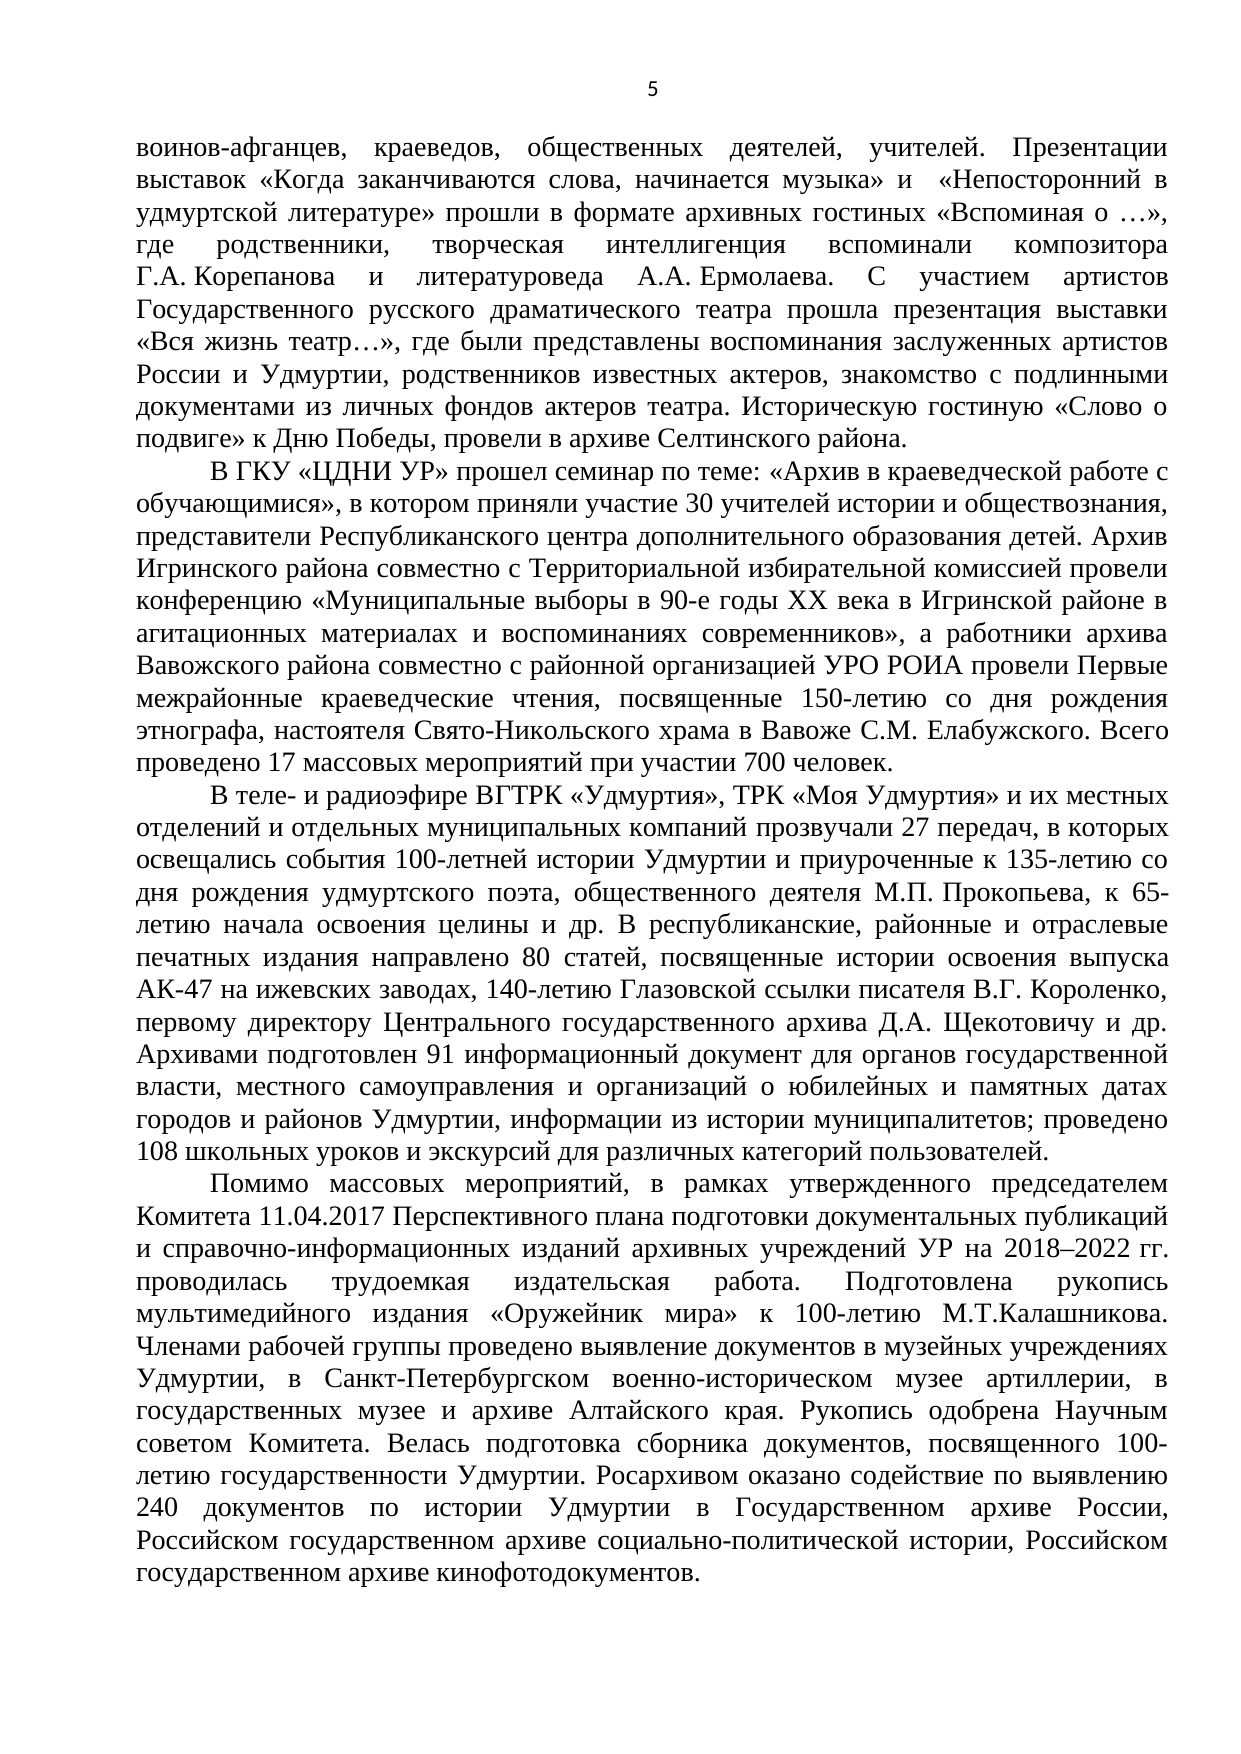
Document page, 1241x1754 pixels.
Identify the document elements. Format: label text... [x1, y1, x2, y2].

text В теле- и радиоэфире ВГТРК «Удмуртия», ТРК «Моя Удмуртия» и их местных отделений и отдельных муниципальных компаний прозвучали 27 передач, в которых освещались события 100-летней истории Удмуртии и приуроченные к 135-летию со дня рождения удмуртского поэта, общественного деятеля М.П. Прокопьева, к 65-летию начала освоения целины и др. В республиканские, районные и отраслевые печатных издания направлено 80 статей, посвященные истории освоения выпуска АК-47 на ижевских заводах, 140-летию Глазовской ссылки писателя В.Г. Короленко, первому директору Центрального государственного архива Д.А. Щекотовичу и др. Архивами подготовлен 91 информационный документ для органов государственной власти, местного самоуправления и организаций о юбилейных и памятных датах городов и районов Удмуртии, информации из истории муниципалитетов; проведено 108 школьных уроков и экскурсий для различных категорий пользователей. [136, 778, 1169, 1167]
text Помимо массовых мероприятий, в рамках утвержденного председателем Комитета 11.04.2017 Перспективного плана подготовки документальных публикаций и справочно-информационных изданий архивных учреждений УР на 2018–2022 гг. проводилась трудоемкая издательская работа. Подготовлена рукопись мультимедийного издания «Оружейник мира» к 100-летию М.Т.Калашникова. Членами рабочей группы проведено выявление документов в музейных учреждениях Удмуртии, в Санкт-Петербургском военно-историческом музее артиллерии, в государственных музее и архиве Алтайского края. Рукопись одобрена Научным советом Комитета. Велась подготовка сборника документов, посвященного 100-летию государственности Удмуртии. Росархивом оказано содействие по выявлению 240 документов по истории Удмуртии в Государственном архиве России, Российском государственном архиве социально-политической истории, Российском государственном архиве кинофотодокументов. [136, 1167, 1169, 1588]
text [136, 130, 1169, 454]
text В ГКУ «ЦДНИ УР» прошел семинар по теме: «Архив в краеведческой работе с обучающимися», в котором приняли участие 30 учителей истории и обществознания, представители Республиканского центра дополнительного образования детей. Архив Игринского района совместно с Территориальной избирательной комиссией провели конференцию «Муниципальные выборы в 90-е годы ХХ века в Игринской районе в агитационных материалах и воспоминаниях современников», а работники архива Вавожского района совместно с районной организацией УРО РОИА провели Первые межрайонные краеведческие чтения, посвященные 150-летию со дня рождения этнографа, настоятеля Свято-Никольского храма в Вавоже С.М. Елабужского. Всего проведено 17 массовых мероприятий при участии 700 человек. [136, 454, 1169, 778]
